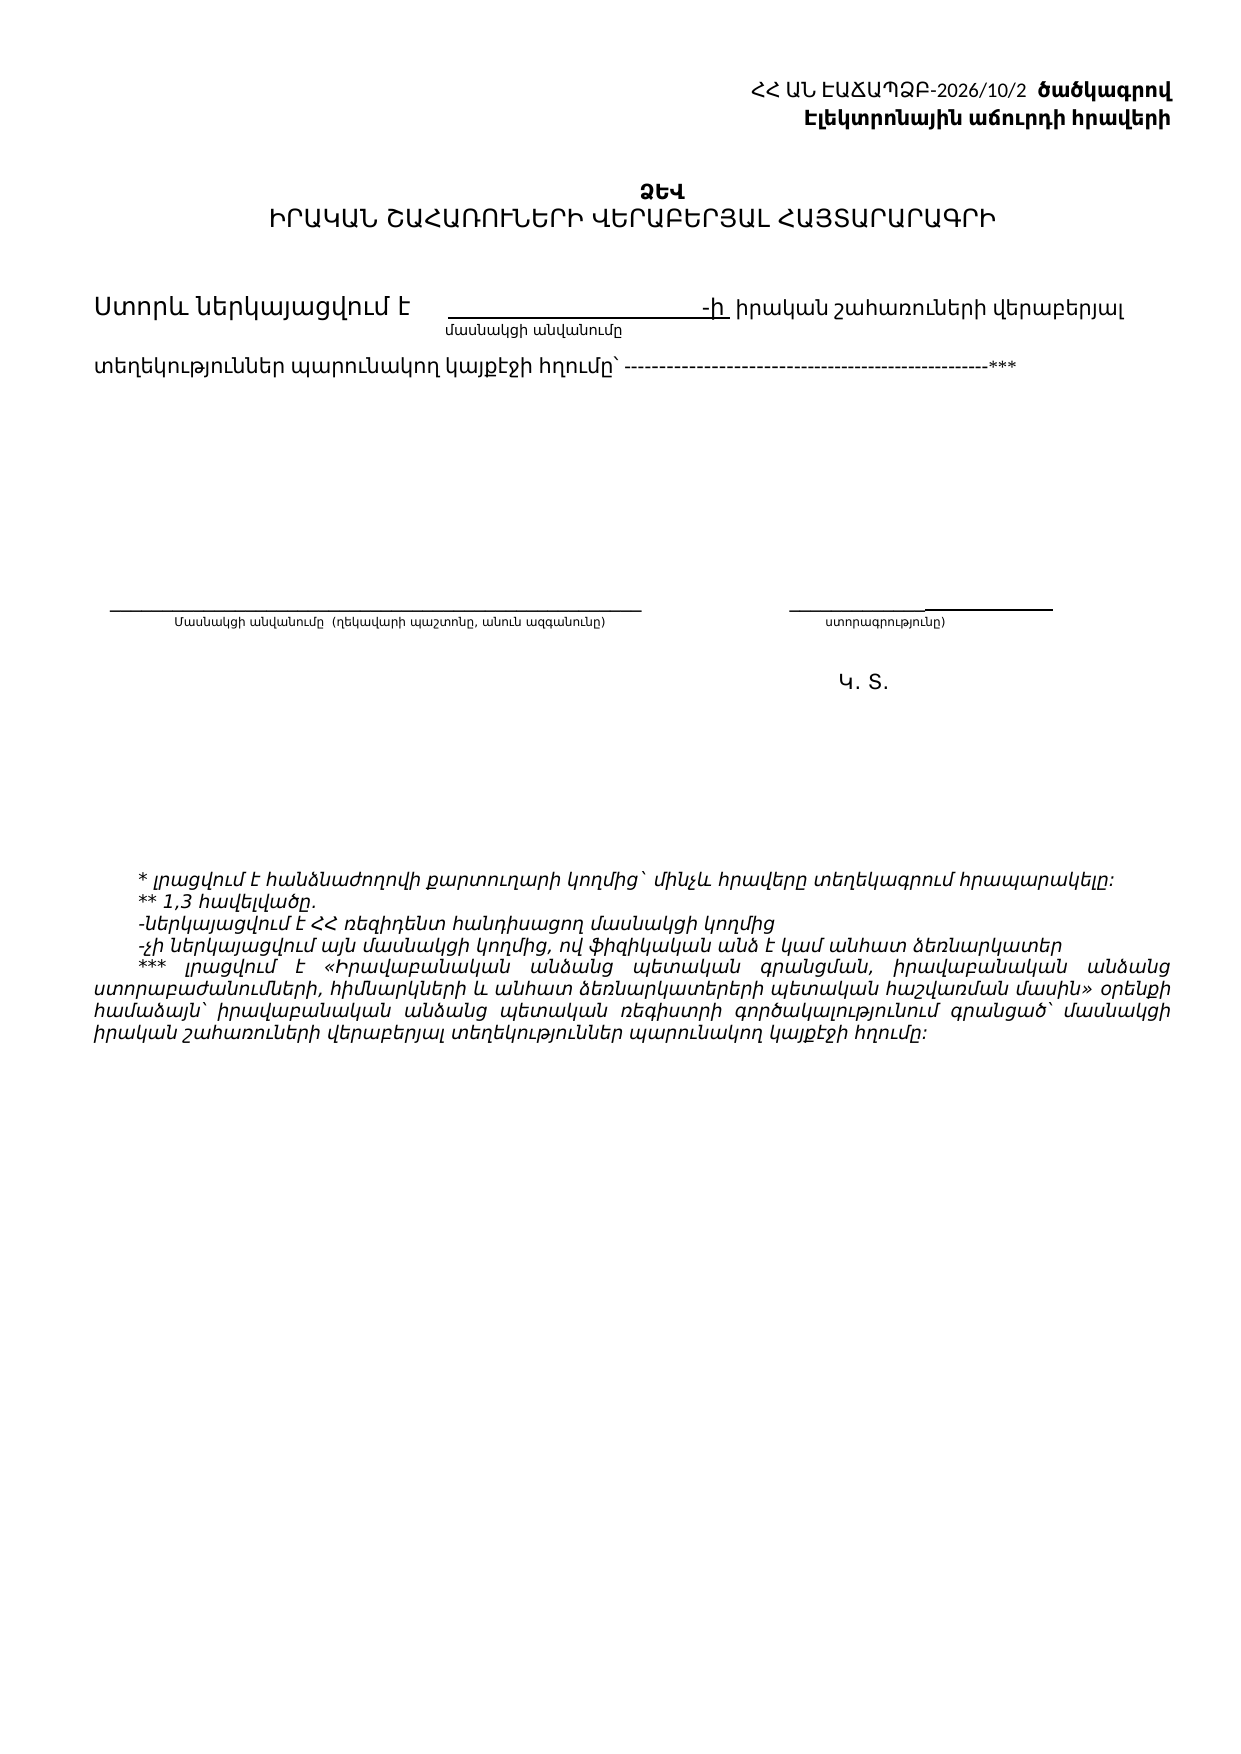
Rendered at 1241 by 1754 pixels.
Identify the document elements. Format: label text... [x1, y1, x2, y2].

text ___________________________________________________ _____________ Մասնակցի անվանումը (ղեկավարի պաշտոնը, անուն ազգանունը) ստորագրությունը) [94, 588, 1171, 641]
text Կ. Տ. [94, 670, 1171, 694]
text *** լրացվում է «Իրավաբանական անձանց պետական գրանցման, իրավաբանական անձանց ստորաբաժանումների, հիմնարկների և անհատ ձեռնարկատերերի պետական հաշվառման մասին» օրենքի համաձայն՝ իրավաբանական անձանց պետական ռեգիստրի գործակալությունում գրանցած՝ մասնակցի իրական շահառուների վերաբերյալ տեղեկություններ պարունակող կայքէջի հղումը: [94, 956, 1171, 1044]
text ՁԵՎ [94, 180, 1171, 205]
text մասնակցի անվանումը [94, 322, 1171, 351]
text -չի ներկայացվում այն մասնակցի կողմից, ով ֆիզիկական անձ է կամ անհատ ձեռնարկատեր [94, 934, 1171, 956]
text ԻՐԱԿԱՆ ՇԱՀԱՌՈՒՆԵՐԻ ՎԵՐԱԲԵՐՅԱԼ ՀԱՅՏԱՐԱՐԱԳՐԻ [94, 205, 1171, 234]
text Էլեկտրոնային աճուրդի հրավերի [94, 103, 1171, 132]
text -ներկայացվում է ՀՀ ռեզիդենտ հանդիսացող մասնակցի կողմից [94, 913, 1171, 934]
text տեղեկություններ պարունակող կայքէջի հղումը՝ ----------------------------------------------------*** [94, 351, 1171, 379]
text ** 1,3 հավելվածը․ [94, 891, 1171, 913]
text ՀՀ ԱՆ ԷԱՃԱՊՁԲ-2026/10/2 ծածկագրով [94, 75, 1171, 103]
text * լրացվում է հանձնաժողովի քարտուղարի կողմից` մինչև հրավերը տեղեկագրում հրապարակելը: [94, 869, 1171, 891]
text Ստորև ներկայացվում է -ի իրական շահառուների վերաբերյալ [94, 292, 1171, 322]
